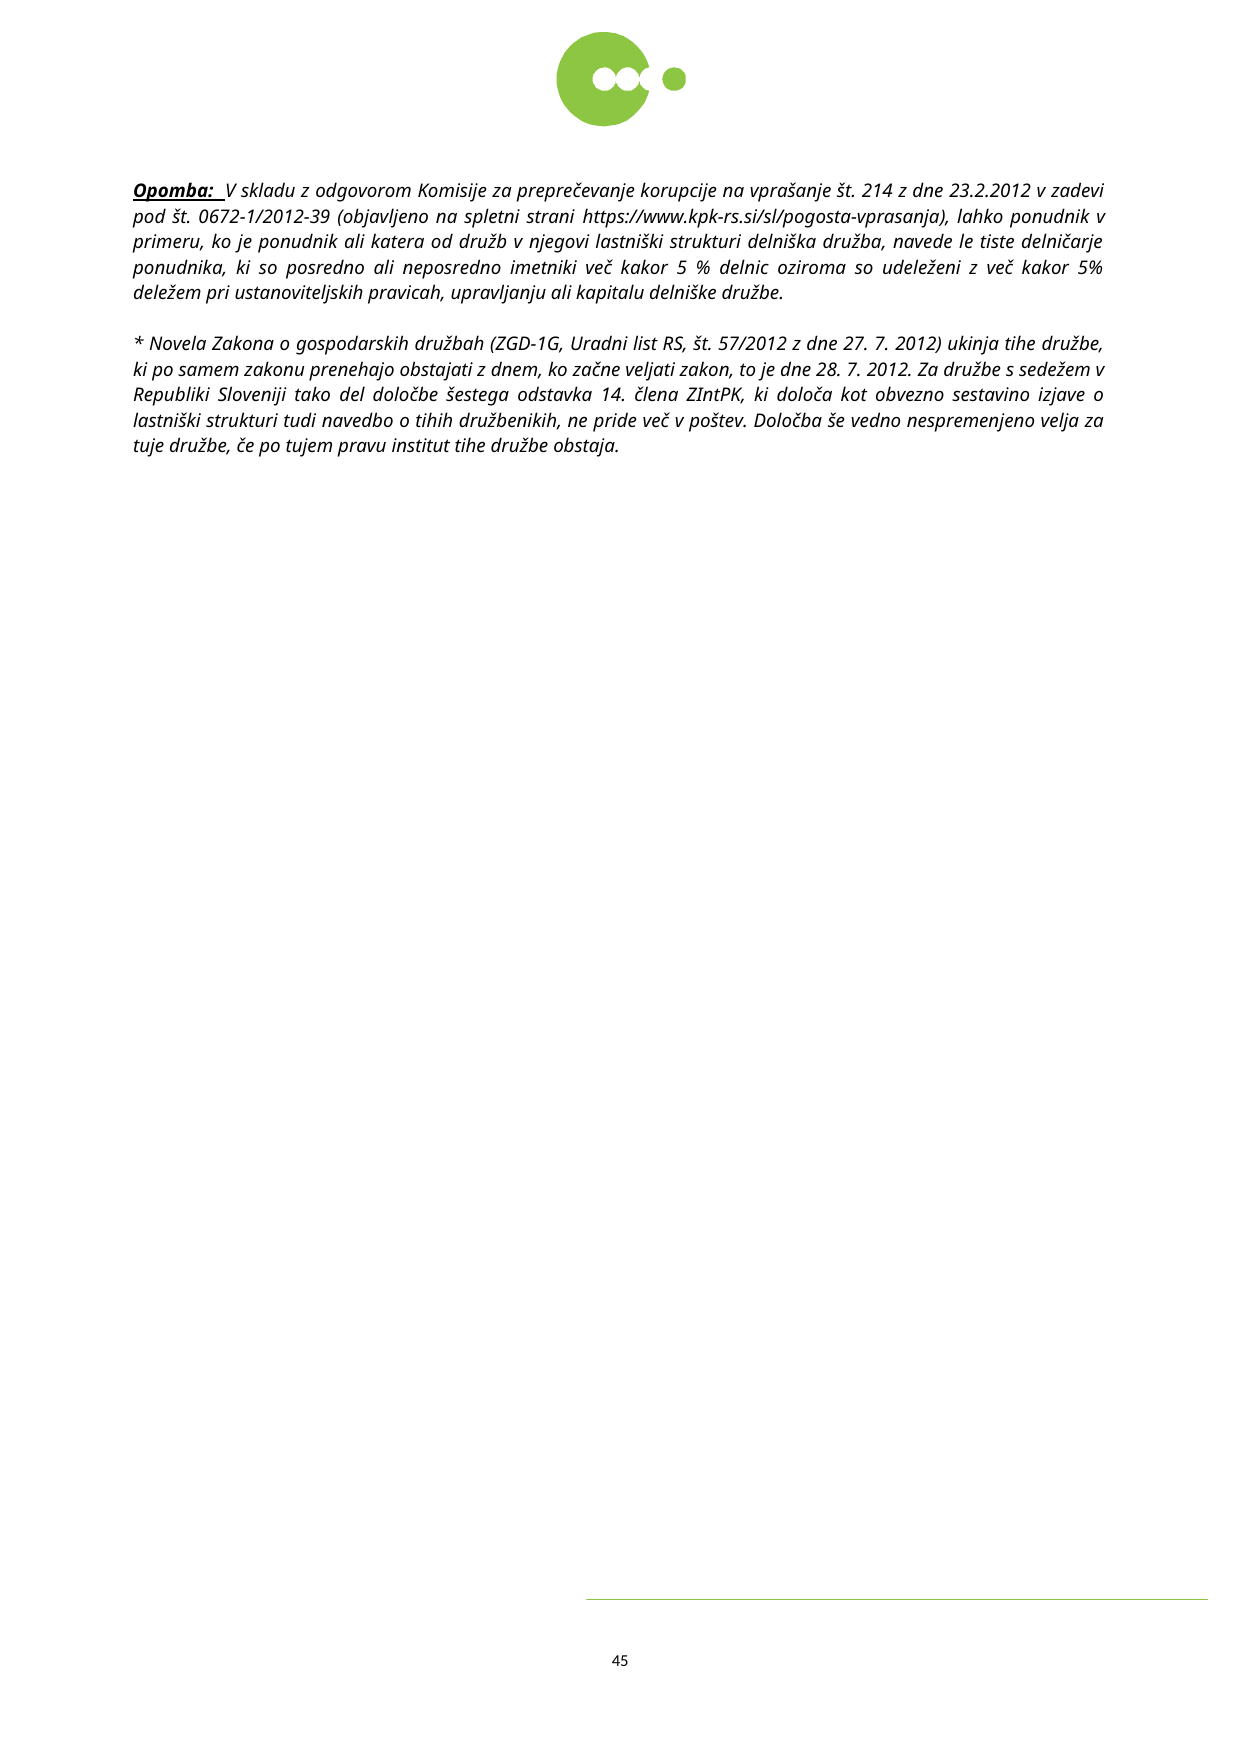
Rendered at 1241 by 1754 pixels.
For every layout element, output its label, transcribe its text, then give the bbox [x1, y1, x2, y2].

text * Novela Zakona o gospodarskih družbah (ZGD-1G, Uradni list RS, št. 57/2012 z dne 27. 7. 2012) ukinja tihe družbe, ki po samem zakonu prenehajo obstajati z dnem, ko začne veljati zakon, to je dne 28. 7. 2012. Za družbe s sedežem v Republiki Sloveniji tako del določbe šestega odstavka 14. člena ZIntPK, ki določa kot obvezno sestavino izjave o lastniški strukturi tudi navedbo o tihih družbenikih, ne pride več v poštev. Določba še vedno nespremenjeno velja za tuje družbe, če po tujem pravu institut tihe družbe obstaja. [133, 331, 1107, 458]
text Opomba: V skladu z odgovorom Komisije za preprečevanje korupcije na vprašanje št. 214 z dne 23.2.2012 v zadevi pod št. 0672-1/2012-39 (objavljeno na spletni strani https://www.kpk-rs.si/sl/pogosta-vprasanja), lahko ponudnik v primeru, ko je ponudnik ali katera od družb v njegovi lastniški strukturi delniška družba, navede le tiste delničarje ponudnika, ki so posredno ali neposredno imetniki več kakor 5 % delnic oziroma so udeleženi z več kakor 5% deležem pri ustanoviteljskih pravicah, upravljanju ali kapitalu delniške družbe. [133, 178, 1107, 305]
